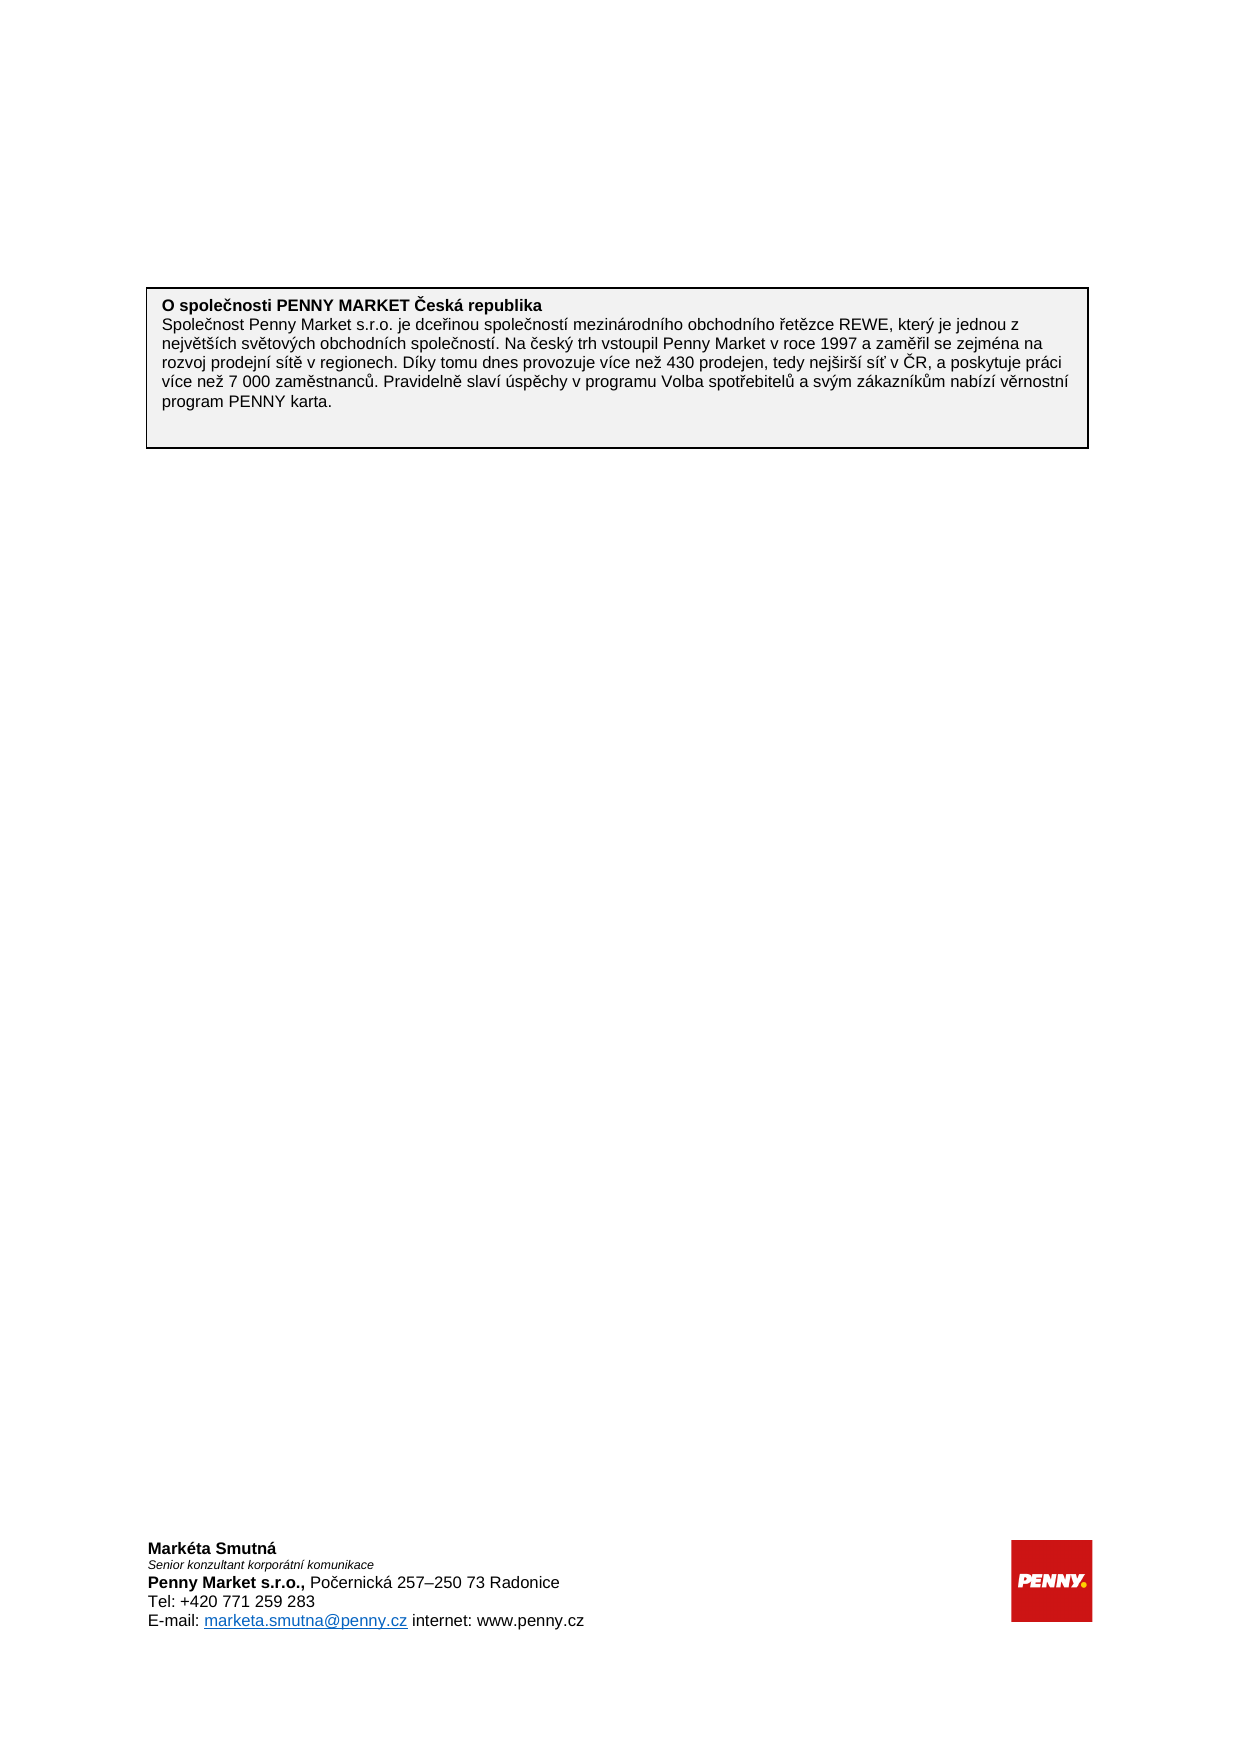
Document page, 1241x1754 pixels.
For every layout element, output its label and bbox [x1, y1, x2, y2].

picture [1011, 1540, 1093, 1622]
